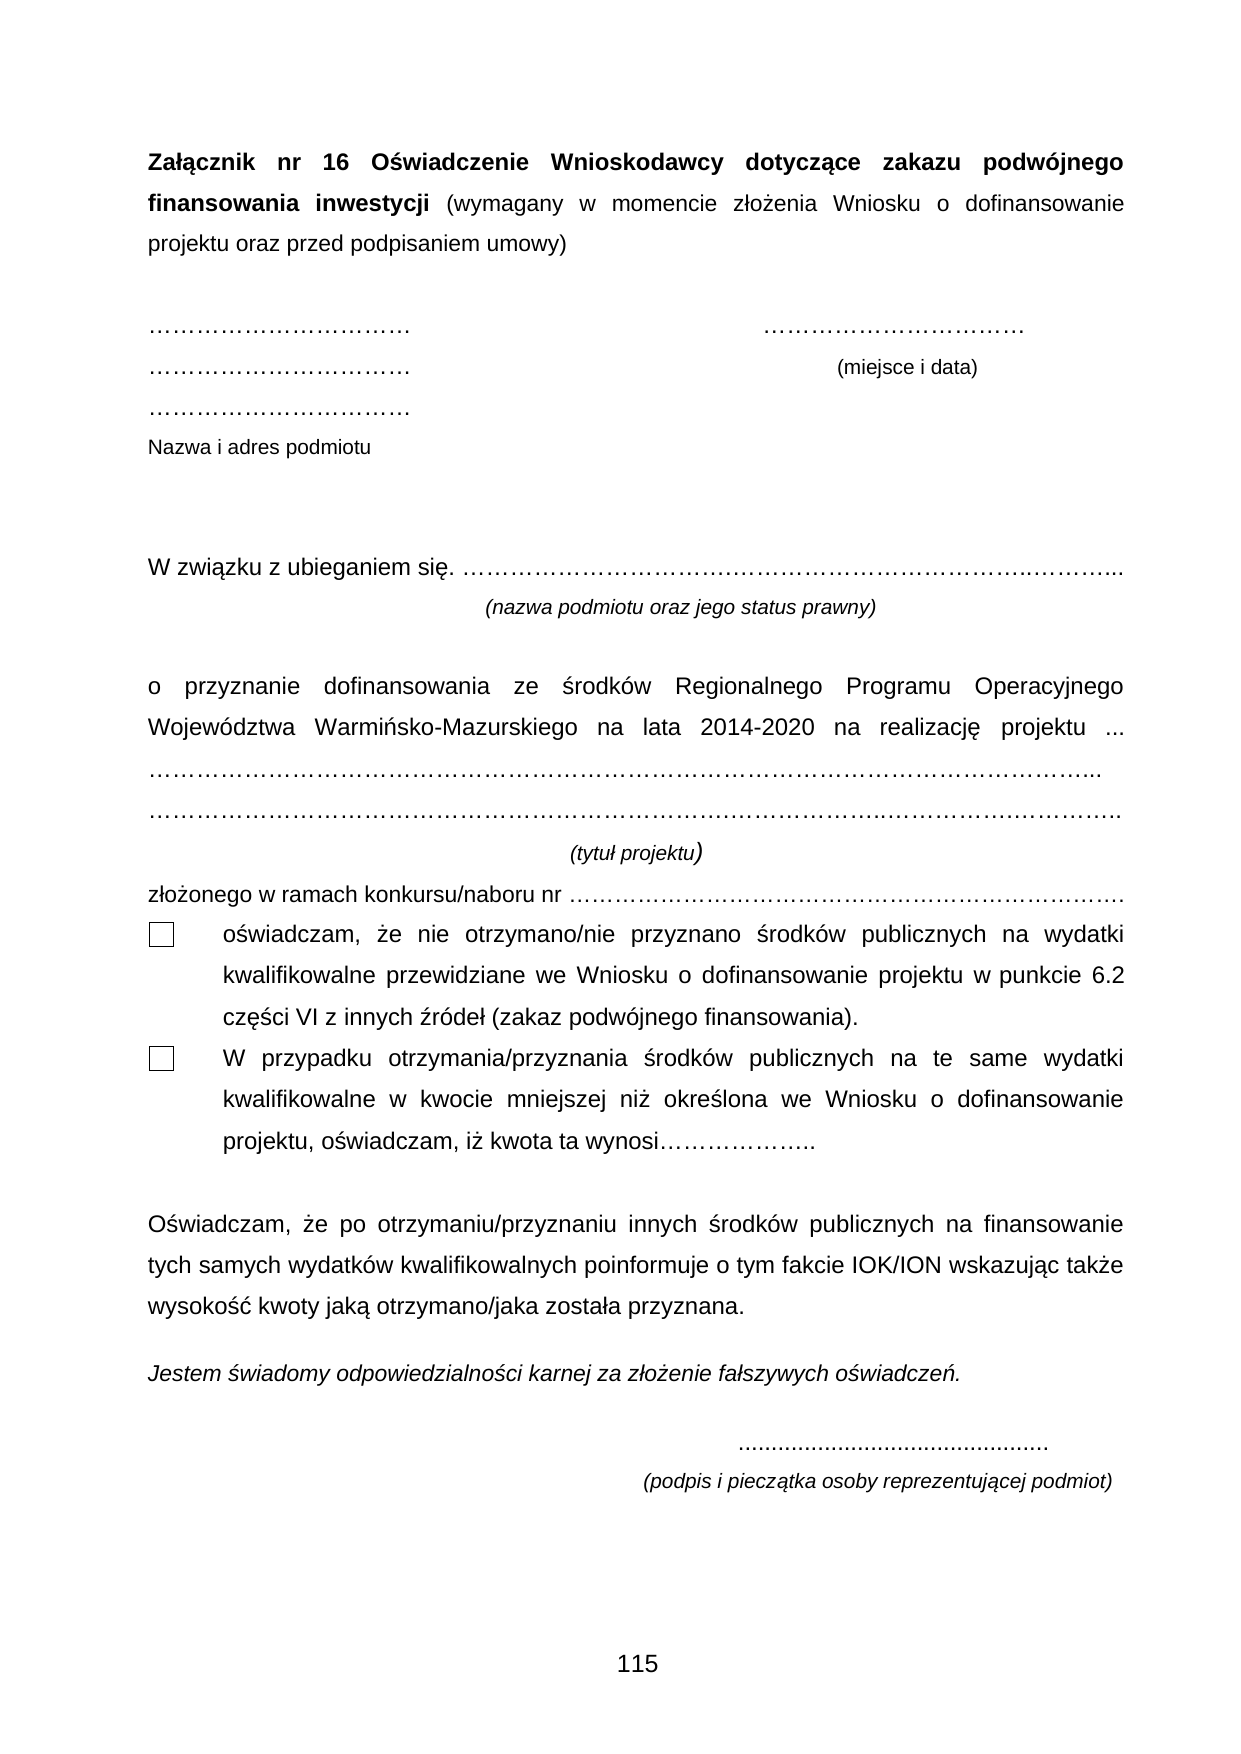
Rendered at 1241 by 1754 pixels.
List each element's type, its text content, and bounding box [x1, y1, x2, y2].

text (tytuł projektu) [148, 837, 1125, 866]
text …………………………… …………………………… [148, 311, 1125, 338]
text złożonego w ramach konkursu/naboru nr ………………………………………………………………. [148, 881, 1125, 907]
text Załącznik nr 16 Oświadczenie Wnioskodawcy dotyczące zakazu podwójnego finansowania inwestycji (wymagany w momencie złożenia Wniosku o dofinansowanie projektu oraz przed podpisaniem umowy) [148, 148, 1125, 256]
text ............................................... [664, 1428, 1125, 1455]
text Nazwa i adres podmiotu [148, 435, 1125, 459]
text …………………………… (miejsce i data) [148, 352, 1125, 379]
text (podpis i pieczątka osoby reprezentującej podmiot) [443, 1469, 1125, 1493]
text o przyznanie dofinansowania ze środków Regionalnego Programu Operacyjnego Województwa Warmińsko-Mazurskiego na lata 2014-2020 na realizację projektu ...………………………………………………………………………………………………………... [148, 672, 1125, 782]
text ……………………………………………………………….………………..…………….………….. [148, 796, 1125, 824]
text W przypadku otrzymania/przyznania środków publicznych na te same wydatki kwalifikowalne w kwocie mniejszej niż określona we Wniosku o dofinansowanie projektu, oświadczam, iż kwota ta wynosi……………….. [148, 1044, 1125, 1154]
text (nazwa podmiotu oraz jego status prawny) [485, 595, 1125, 619]
text Oświadczam, że po otrzymaniu/przyznaniu innych środków publicznych na finansowanie tych samych wydatków kwalifikowalnych poinformuje o tym fakcie IOK/ION wskazując także wysokość kwoty jaką otrzymano/jaka została przyznana. [148, 1209, 1125, 1320]
text W związku z ubieganiem się. …………………………….………………………………..………... [148, 553, 1125, 581]
text …………………………… [148, 393, 1125, 421]
text Jestem świadomy odpowiedzialności karnej za złożenie fałszywych oświadczeń. [148, 1360, 1125, 1386]
text oświadczam, że nie otrzymano/nie przyznano środków publicznych na wydatki kwalifikowalne przewidziane we Wniosku o dofinansowanie projektu w punkcie 6.2 części VI z innych źródeł (zakaz podwójnego finansowania). [148, 920, 1125, 1030]
